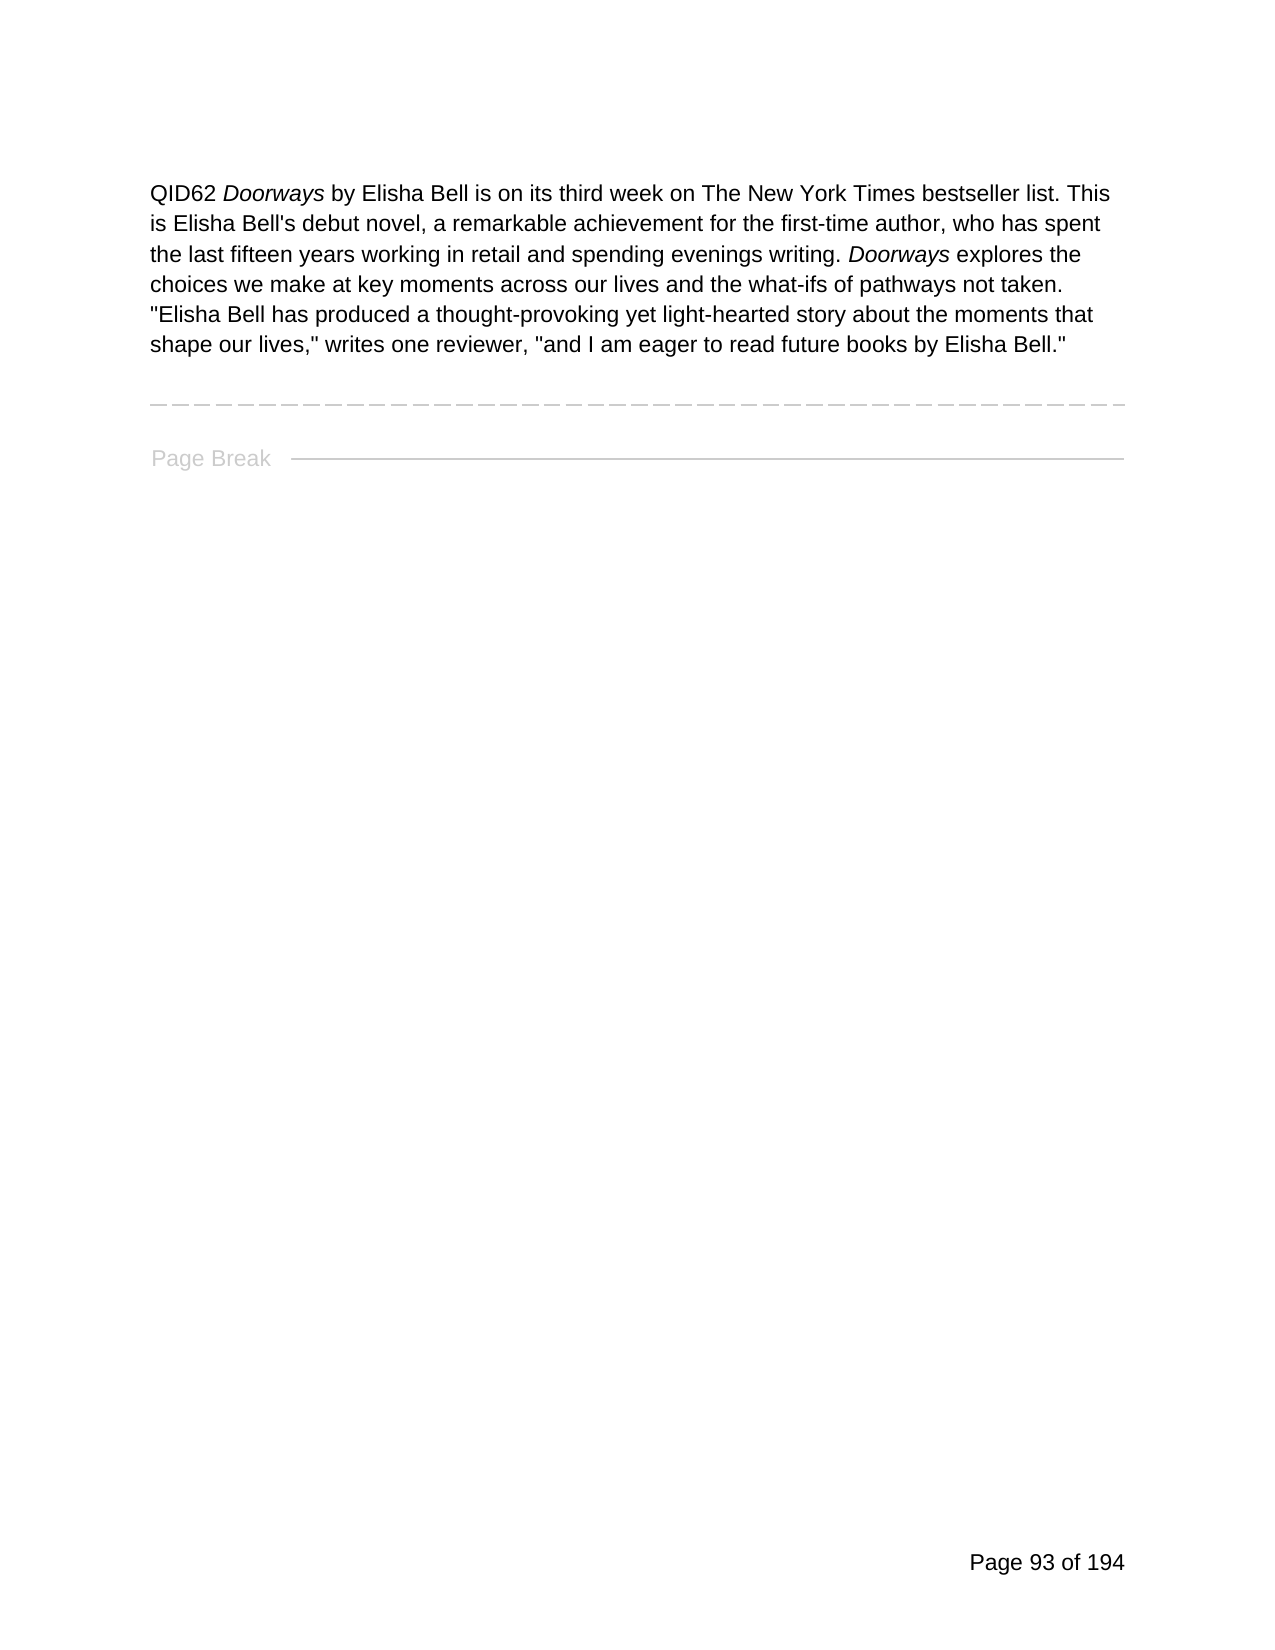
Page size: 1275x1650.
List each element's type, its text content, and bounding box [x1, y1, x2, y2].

table_header Page Break [150, 445, 290, 485]
text QID62 Doorways by Elisha Bell is on its third week on The New York Times bestseller list. This is Elisha Bell's debut novel, a remarkable achievement for the first-time author, who has spent the last fifteen years working in retail and spending evenings writing. Doorways explores the choices we make at key moments across our lives and the what-ifs of pathways not taken. "Elisha Bell has produced a thought-provoking yet light-hearted story about the moments that shape our lives," writes one reviewer, "and I am eager to read future books by Elisha Bell." [150, 180, 1125, 358]
table_header [290, 445, 1125, 485]
